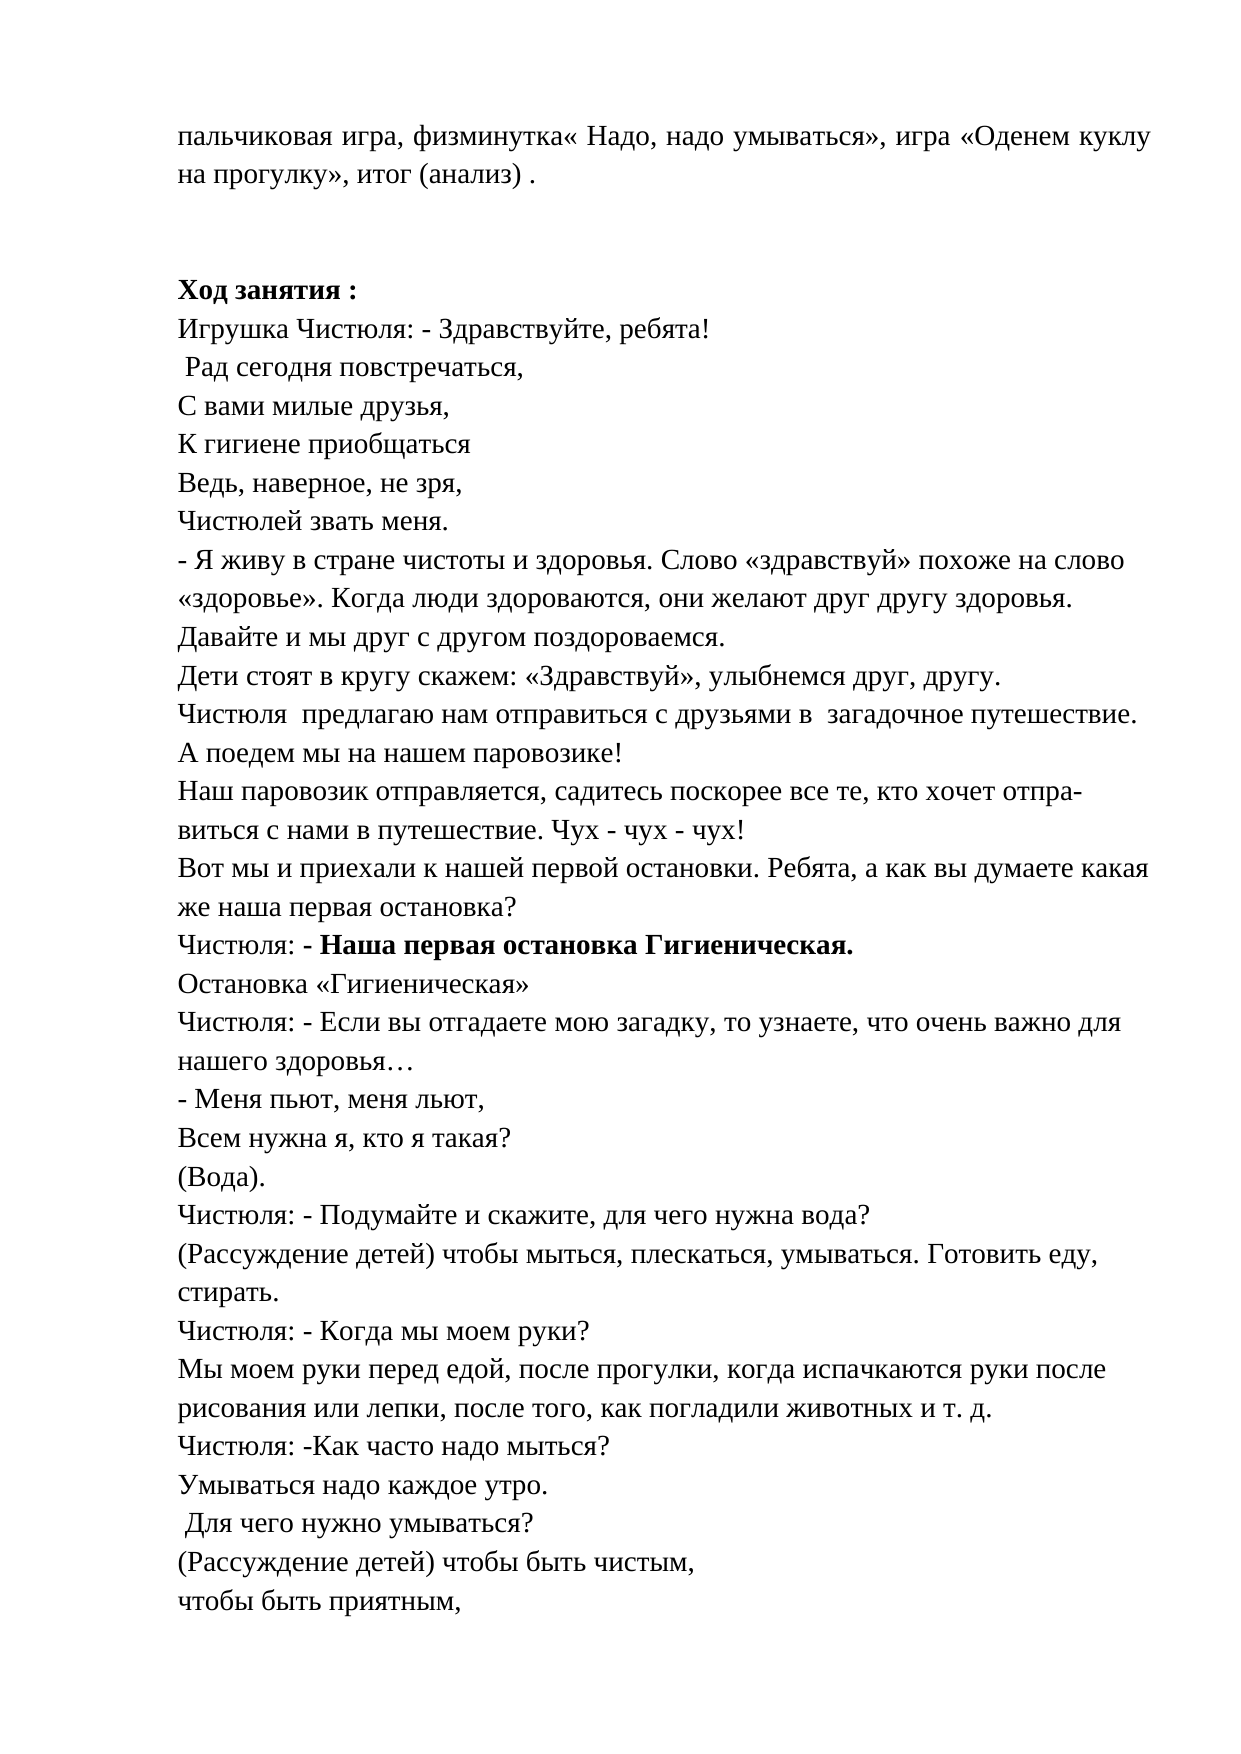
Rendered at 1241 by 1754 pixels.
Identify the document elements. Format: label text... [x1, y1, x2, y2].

text Наш паровозик отправляется, садитесь поскорее все те, кто хочет отпра-виться с нами в путешествие. Чух - чух - чух! [177, 773, 1152, 845]
text Вот мы и приехали к нашей первой остановки. Ребята, а как вы думаете какая же наша первая остановка? [177, 850, 1152, 922]
text Чистюля: - Если вы отгадаете мою загадку, то узнаете, что очень важно для нашего здоровья… [177, 1004, 1152, 1077]
text (Вода). [177, 1159, 1152, 1192]
text К гигиене приобщаться [177, 426, 1152, 460]
text Чистюля предлагаю нам отправиться с друзьями в загадочное путешествие. А поедем мы на нашем паровозике! [177, 696, 1152, 768]
text - Я живу в стране чистоты и здоровья. Слово «здравствуй» похоже на слово «здоровье». Когда люди здороваются, они желают друг другу здоровья. Давайте и мы друг с другом поздороваемся. [177, 542, 1152, 653]
text Рад сегодня повстречаться, [177, 349, 1152, 383]
text Чистюля: - Когда мы моем руки? [177, 1313, 1152, 1346]
text (Рассуждение детей) чтобы мыться, плескаться, умываться. Готовить еду, стирать. [177, 1236, 1152, 1308]
text чтобы быть приятным, [177, 1583, 1152, 1616]
text Чистюля: - Подумайте и скажите, для чего нужна вода? [177, 1197, 1152, 1231]
text - Меня пьют, меня льют, [177, 1082, 1152, 1115]
text Всем нужна я, кто я такая? [177, 1120, 1152, 1154]
text Мы моем руки перед едой, после прогулки, когда испачкаются руки после рисования или лепки, после того, как погладили животных и т. д. [177, 1351, 1152, 1423]
text Умываться надо каждое утро. [177, 1467, 1152, 1501]
text Игрушка Чистюля: - Здравствуйте, ребята! [177, 311, 1152, 344]
text С вами милые друзья, [177, 388, 1152, 421]
text Остановка «Гигиеническая» [177, 966, 1152, 999]
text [177, 118, 1152, 190]
text Дети стоят в кругу скажем: «Здравствуй», улыбнемся друг, другу. [177, 658, 1152, 691]
text Чистюля: -Как часто надо мыться? [177, 1428, 1152, 1462]
text (Рассуждение детей) чтобы быть чистым, [177, 1544, 1152, 1578]
text Чистюлей звать меня. [177, 503, 1152, 537]
text Для чего нужно умываться? [177, 1506, 1152, 1539]
text Ведь, наверное, не зря, [177, 465, 1152, 498]
text Ход занятия : [177, 272, 1152, 306]
text Чистюля: - Наша первая остановка Гигиеническая. [177, 927, 1152, 961]
